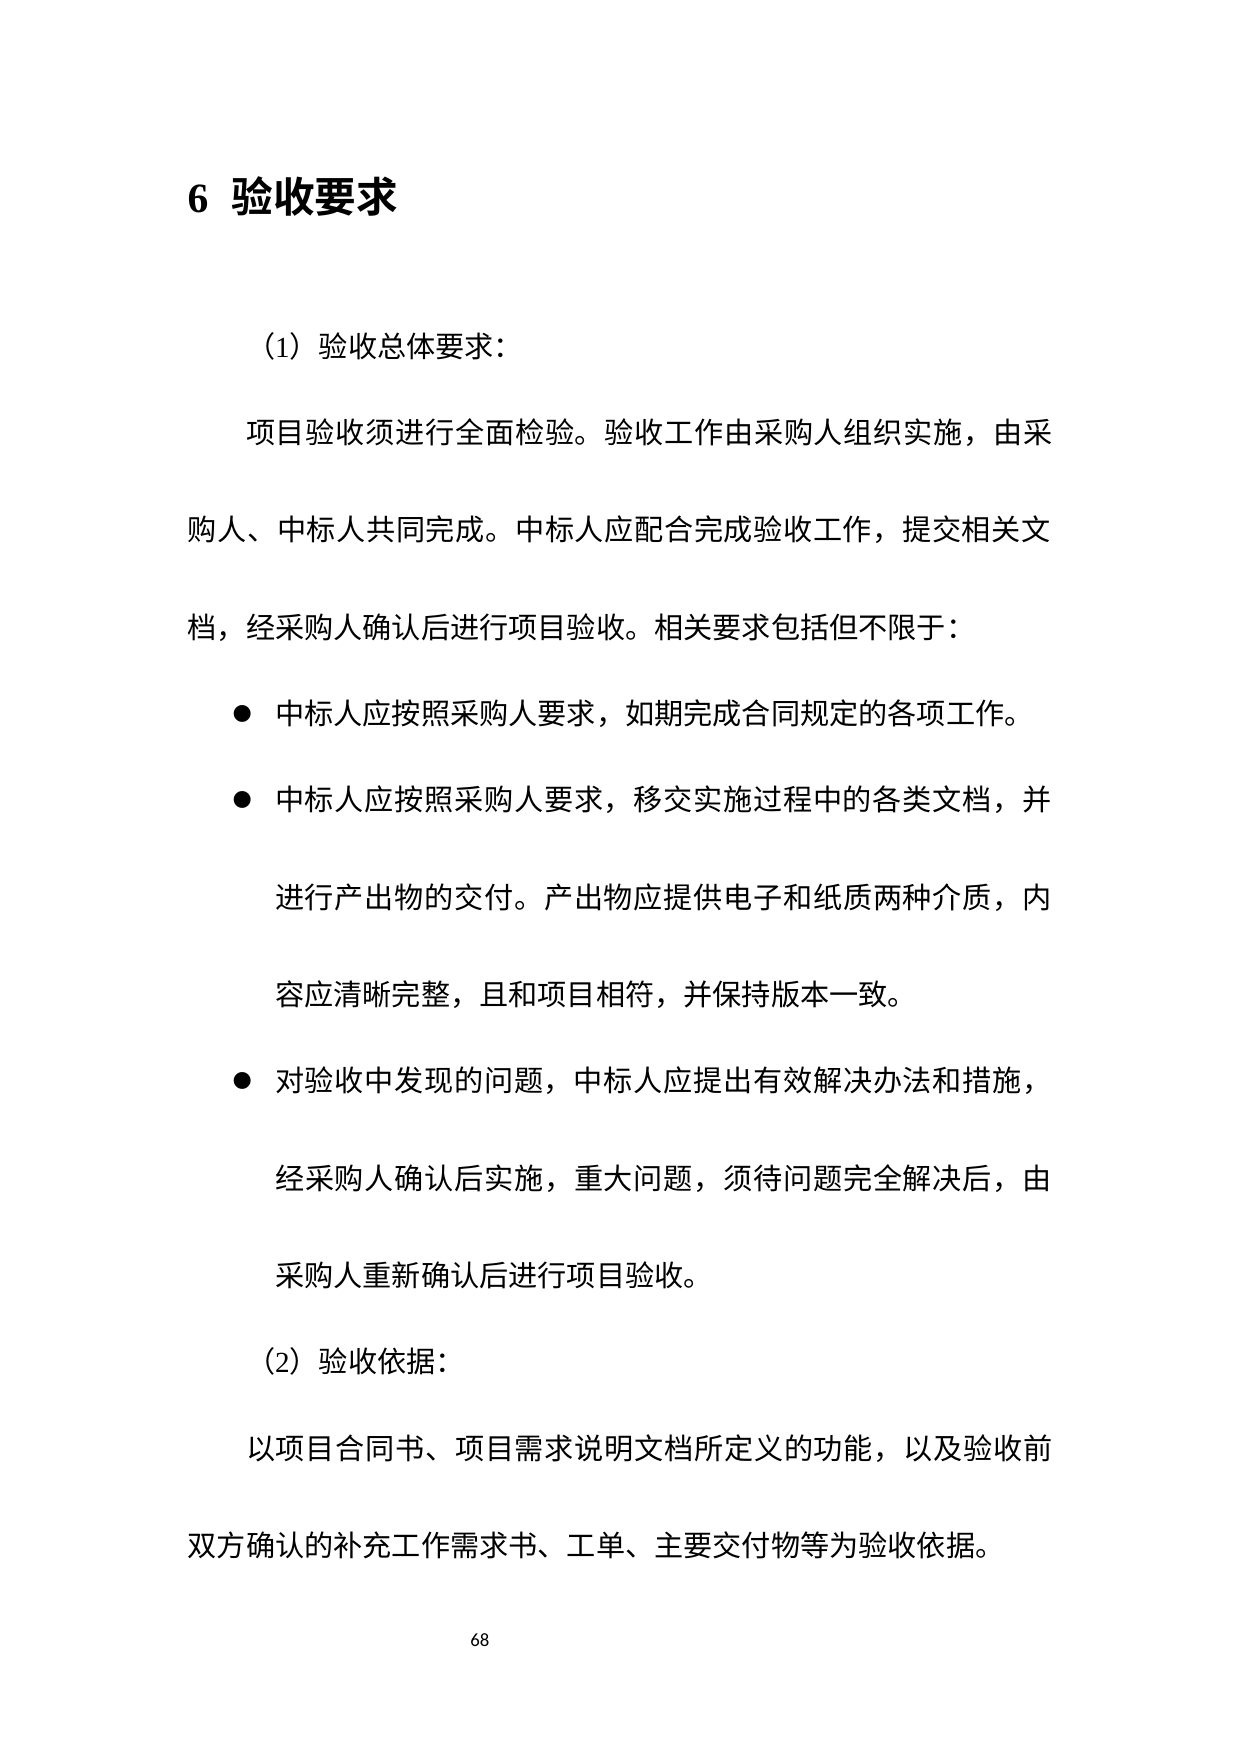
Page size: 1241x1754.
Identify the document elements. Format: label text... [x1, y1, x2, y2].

list 中标人应按照采购人要求，如期完成合同规定的各项工作。 [231, 679, 1053, 744]
text 项目验收须进行全面检验。验收工作由采购人组织实施，由采购人、中标人共同完成。中标人应配合完成验收工作，提交相关文档，经采购人确认后进行项目验收。相关要求包括但不限于： [187, 398, 1053, 658]
text （2）验收依据： [187, 1328, 1053, 1393]
subtitle 验收要求 [187, 162, 1053, 227]
text （1）验收总体要求： [187, 312, 1053, 377]
list 对验收中发现的问题，中标人应提出有效解决办法和措施，经采购人确认后实施，重大问题，须待问题完全解决后，由采购人重新确认后进行项目验收。 [231, 1047, 1053, 1307]
list 中标人应按照采购人要求，移交实施过程中的各类文档，并进行产出物的交付。产出物应提供电子和纸质两种介质，内容应清晰完整，且和项目相符，并保持版本一致。 [231, 765, 1053, 1025]
text 以项目合同书、项目需求说明文档所定义的功能，以及验收前双方确认的补充工作需求书、工单、主要交付物等为验收依据。 [187, 1414, 1053, 1576]
